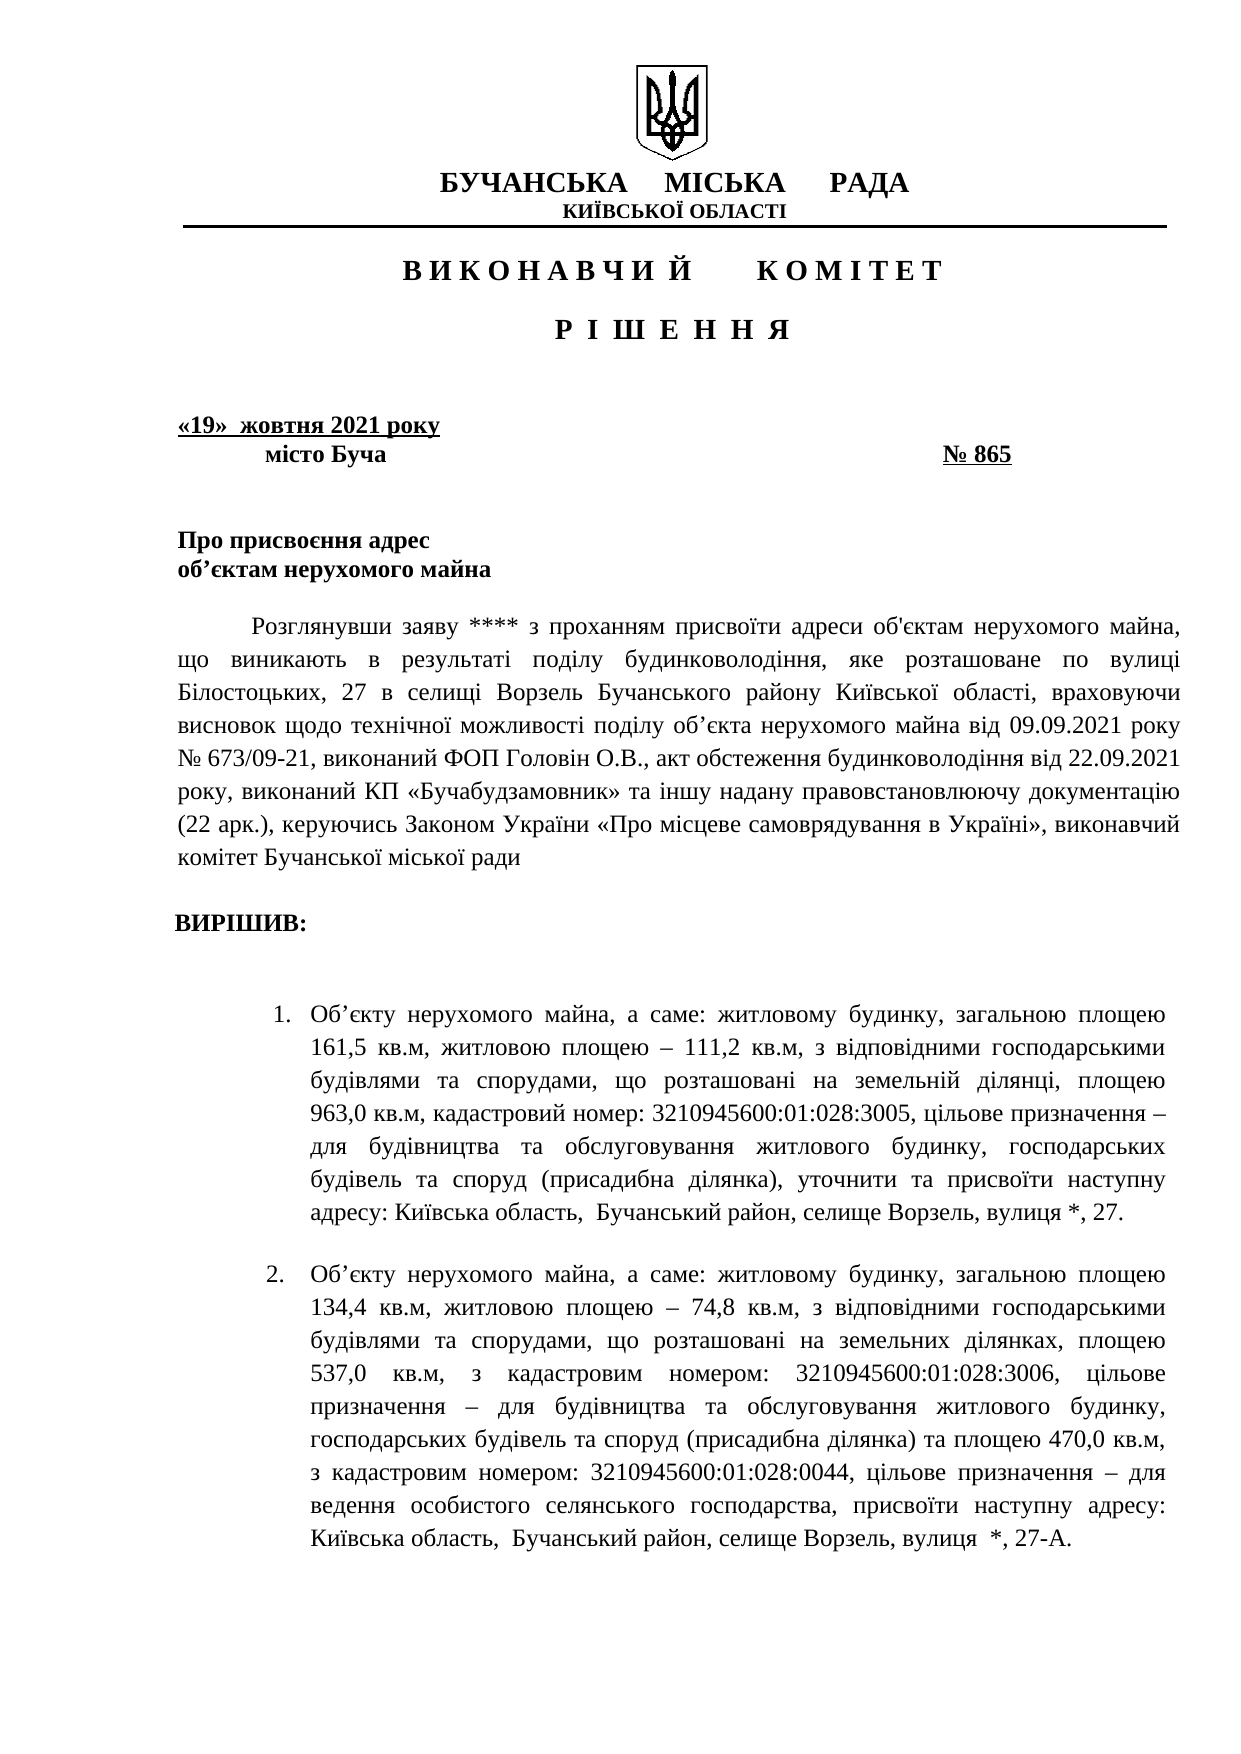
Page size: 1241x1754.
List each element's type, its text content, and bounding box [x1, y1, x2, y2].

text ВИРІШИВ: [118, 908, 1167, 937]
text БУЧАНСЬКА МІСЬКА РАДА [183, 165, 1167, 199]
list Об’єкту нерухомого майна, а саме: житловому будинку, загальною площею 134,4 кв.м, житловою площею – 74,8 кв.м, з відповідними господарськими будівлями та спорудами, що розташовані на земельних ділянках, площею 537,0 кв.м, з кадастровим номером: 3210945600:01:028:3006, цільове призначення – для будівництва та обслуговування житлового будинку, господарських будівель та споруд (присадибна ділянка) та площею 470,0 кв.м, з кадастровим номером: 3210945600:01:028:0044, цільове призначення – для ведення особистого селянського господарства, присвоїти наступну адресу: Київська область, Бучанський район, селище Ворзель, вулиця *, 27-А. [266, 1259, 1167, 1552]
text В И К О Н А В Ч И Й К О М І Т Е Т [177, 253, 1167, 287]
text Про присвоєння адрес [177, 525, 1167, 554]
text «19» жовтня 2021 року [177, 410, 1167, 439]
text Р І Ш Е Н Н Я [177, 312, 1167, 345]
text КИЇВСЬКОЇ ОБЛАСТІ [183, 199, 1167, 225]
list Об’єкту нерухомого майна, а саме: житловому будинку, загальною площею 161,5 кв.м, житловою площею – 111,2 кв.м, з відповідними господарськими будівлями та спорудами, що розташовані на земельній ділянці, площею 963,0 кв.м, кадастровий номер: 3210945600:01:028:3005, цільове призначення – для будівництва та обслуговування житлового будинку, господарських будівель та споруд (присадибна ділянка), уточнити та присвоїти наступну адресу: Київська область, Бучанський район, селище Ворзель, вулиця *, 27. [273, 999, 1167, 1226]
text місто Буча № 865 [177, 439, 1167, 468]
text об’єктам нерухомого майна [177, 554, 1167, 583]
text Розглянувши заяву **** з проханням присвоїти адреси об'єктам нерухомого майна, що виникають в результаті поділу будинковолодіння, яке розташоване по вулиці Білостоцьких, 27 в селищі Ворзель Бучанського району Київської області, враховуючи висновок щодо технічної можливості поділу об’єкта нерухомого майна від 09.09.2021 року № 673/09-21, виконаний ФОП Головін О.В., акт обстеження будинковолодіння від 22.09.2021 року, виконаний КП «Бучабудзамовник» та іншу надану правовстановлюючу документацію (22 арк.), керуючись Законом України «Про місцеве самоврядування в Україні», виконавчий комітет Бучанської міської ради [177, 611, 1181, 871]
